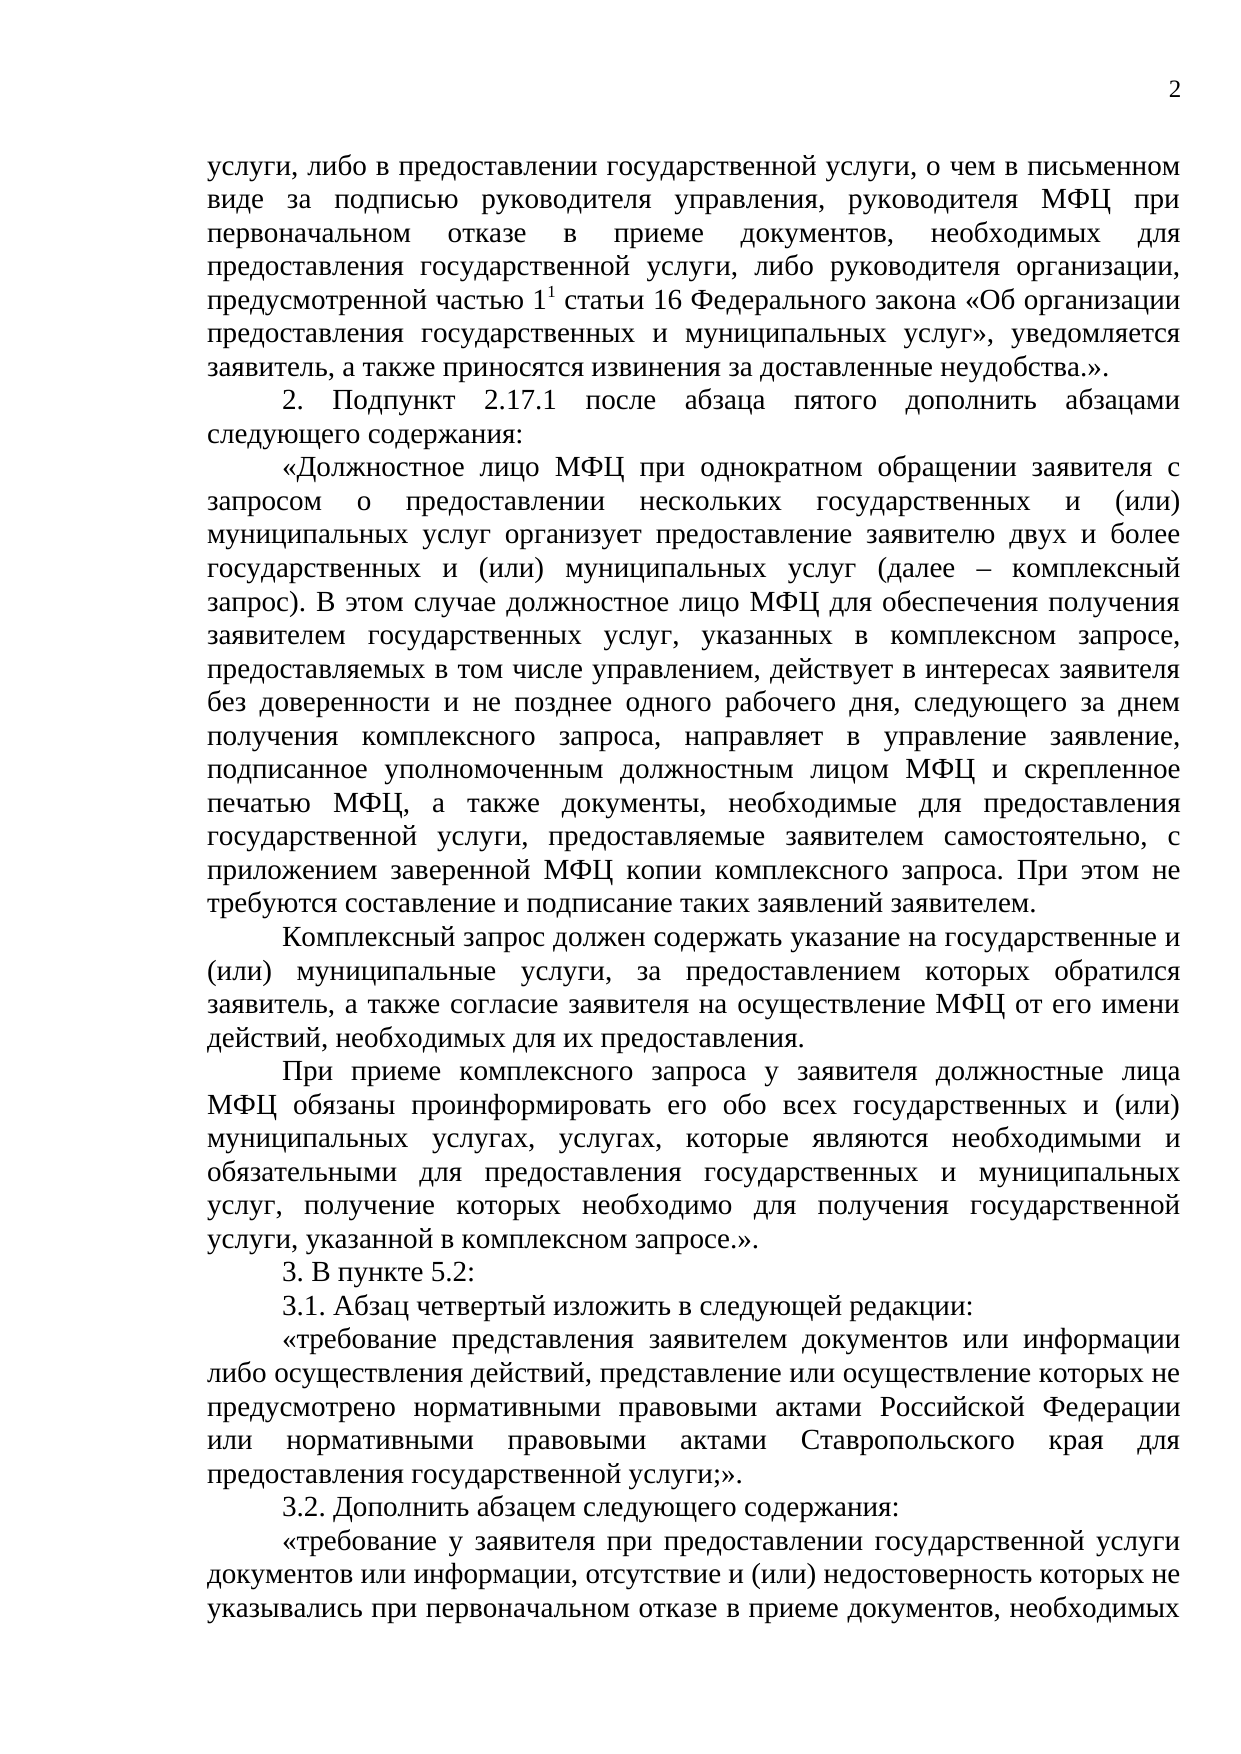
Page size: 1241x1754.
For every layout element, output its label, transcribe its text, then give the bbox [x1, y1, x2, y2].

text 3. В пункте 5.2: [207, 1254, 1181, 1288]
text 2. Подпункт 2.17.1 после абзаца пятого дополнить абзацами следующего содержания: [207, 382, 1181, 449]
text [207, 148, 1181, 382]
text При приеме комплексного запроса у заявителя должностные лица МФЦ обязаны проинформировать его обо всех государственных и (или) муниципальных услугах, услугах, которые являются необходимыми и обязательными для предоставления государственных и муниципальных услуг, получение которых необходимо для получения государственной услуги, указанной в комплексном запросе.». [207, 1053, 1181, 1254]
text 3.2. Дополнить абзацем следующего содержания: [207, 1489, 1181, 1523]
text «Должностное лицо МФЦ при однократном обращении заявителя с запросом о предоставлении нескольких государственных и (или) муниципальных услуг организует предоставление заявителю двух и более государственных и (или) муниципальных услуг (далее – комплексный запрос). В этом случае должностное лицо МФЦ для обеспечения получения заявителем государственных услуг, указанных в комплексном запросе, предоставляемых в том числе управлением, действует в интересах заявителя без доверенности и не позднее одного рабочего дня, следующего за днем получения комплексного запроса, направляет в управление заявление, подписанное уполномоченным должностным лицом МФЦ и скрепленное печатью МФЦ, а также документы, необходимые для предоставления государственной услуги, предоставляемые заявителем самостоятельно, с приложением заверенной МФЦ копии комплексного запроса. При этом не требуются составление и подписание таких заявлений заявителем. [207, 449, 1181, 919]
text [207, 1523, 1181, 1623]
text Комплексный запрос должен содержать указание на государственные и (или) муниципальные услуги, за предоставлением которых обратился заявитель, а также согласие заявителя на осуществление МФЦ от его имени действий, необходимых для их предоставления. [207, 919, 1181, 1053]
text 3.1. Абзац четвертый изложить в следующей редакции: [207, 1288, 1181, 1322]
text «требование представления заявителем документов или информации либо осуществления действий, представление или осуществление которых не предусмотрено нормативными правовыми актами Российской Федерации или нормативными правовыми актами Ставропольского края для предоставления государственной услуги;». [207, 1322, 1181, 1489]
